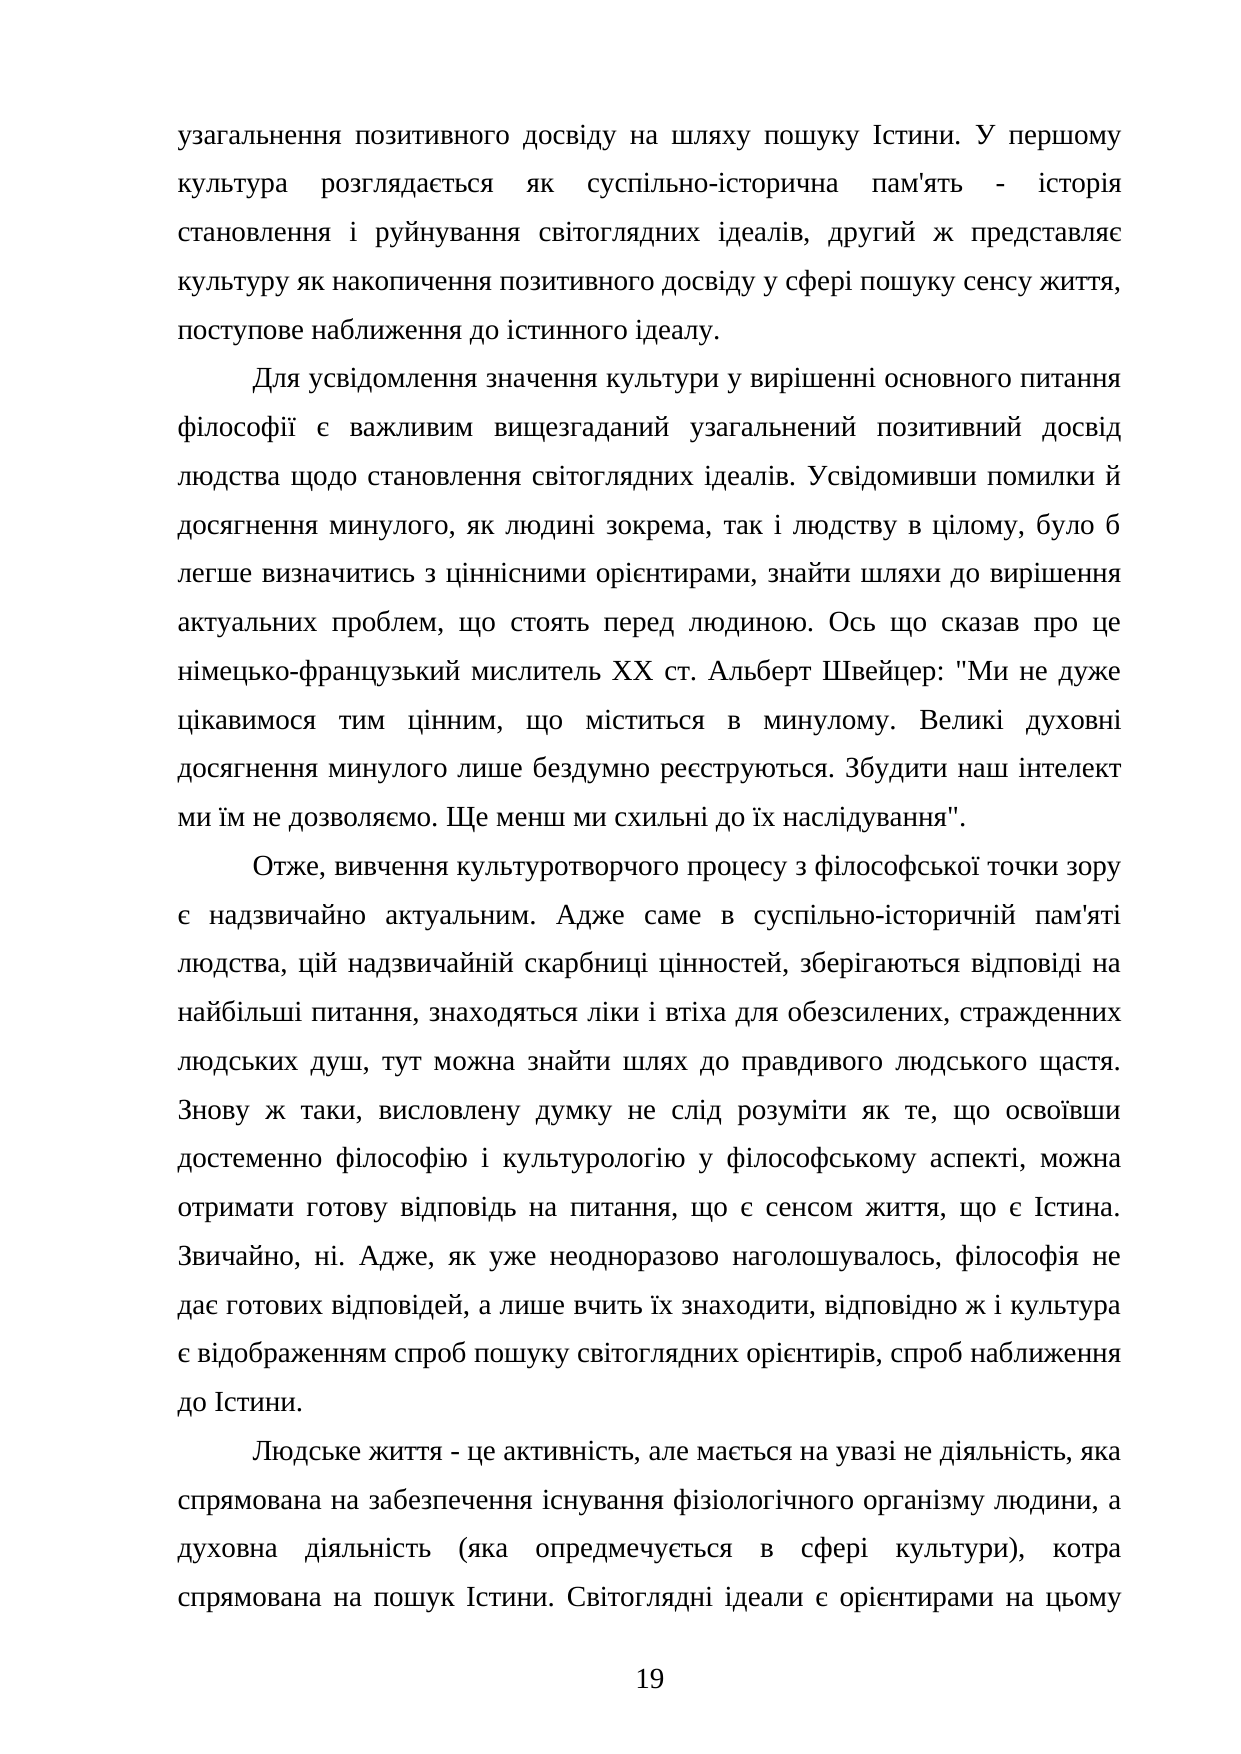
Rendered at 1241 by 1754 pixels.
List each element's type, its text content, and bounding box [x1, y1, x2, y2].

text Отже, вивчення культуротворчого процесу з філософської точки зору є надзвичайно актуальним. Адже саме в суспільно-історичній пам'яті людства, цій надзвичайній скарбниці цінностей, зберігаються відповіді на найбільші питання, знаходяться ліки і втіха для обезсилених, стражденних людських душ, тут можна знайти шлях до правдивого людського щастя. Знову ж таки, висловлену думку не слід розуміти як те, що освоївши достеменно філософію і культурологію у філософському аспекті, можна отримати готову відповідь на питання, що є сенсом життя, що є Істина. Звичайно, ні. Адже, як уже неодноразово наголошувалось, філософія не дає готових відповідей, а лише вчить їх знаходити, відповідно ж і культура є відображенням спроб пошуку світоглядних орієнтирів, спроб наближення до Істини. [177, 849, 1122, 1418]
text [177, 118, 1122, 346]
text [177, 1434, 1122, 1613]
text Для усвідомлення значення культури у вирішенні основного питання філософії є важливим вищезгаданий узагальнений позитивний досвід людства щодо становлення світоглядних ідеалів. Усвідомивши помилки й досягнення минулого, як людині зокрема, так і людству в цілому, було б легше визначитись з ціннісними орієнтирами, знайти шляхи до вирішення актуальних проблем, що стоять перед людиною. Ось що сказав про це німецько-французький мислитель ХХ ст. Альберт Швейцер: "Ми не дуже цікавимося тим цінним, що міститься в минулому. Великі духовні досягнення минулого лише бездумно реєструються. Збудити наш інтелект ми їм не дозволяємо. Ще менш ми схильні до їх наслідування". [177, 362, 1122, 833]
